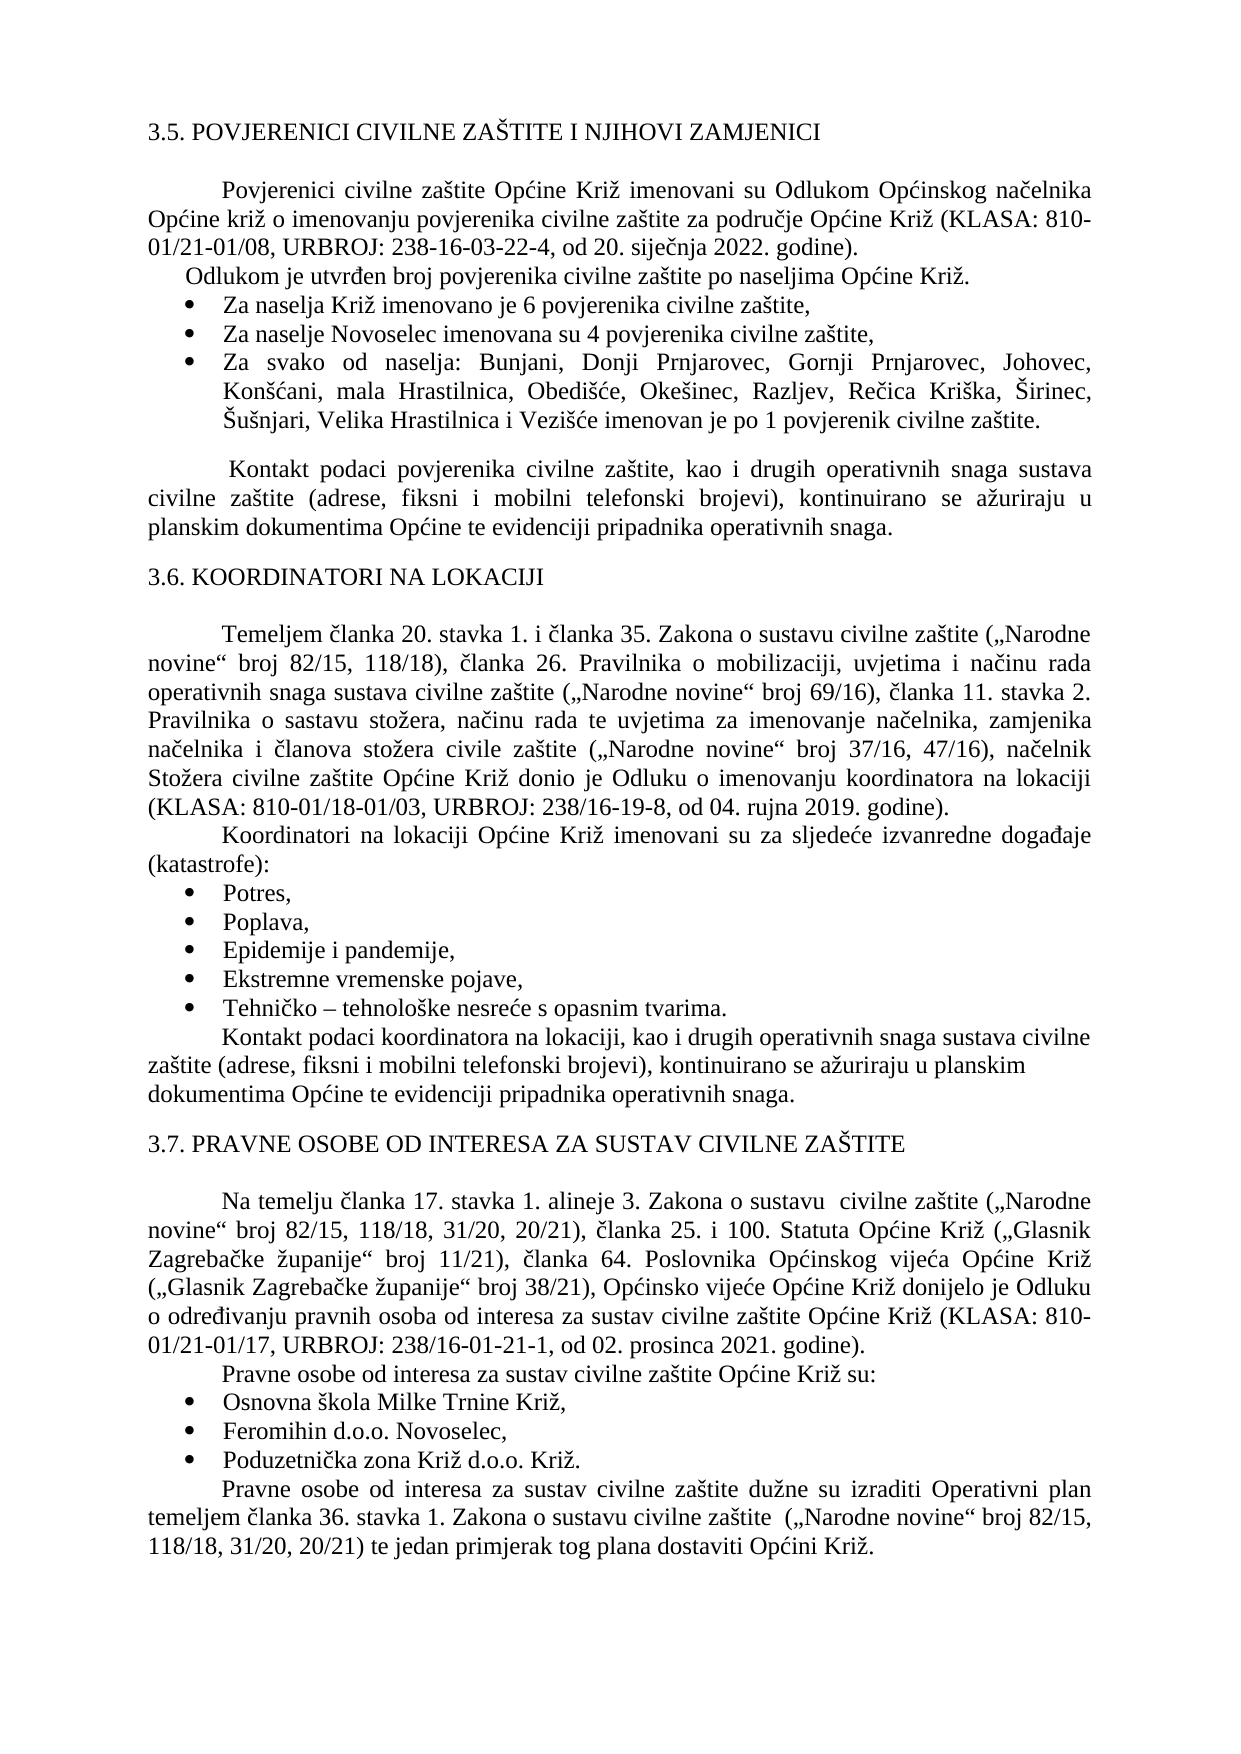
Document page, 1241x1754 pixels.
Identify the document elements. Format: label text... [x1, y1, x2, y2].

subtitle 3.7. PRAVNE OSOBE OD INTERESA ZA SUSTAV CIVILNE ZAŠTITE [148, 1129, 1093, 1157]
list Epidemije i pandemije, [185, 935, 1093, 964]
text Kontakt podaci povjerenika civilne zaštite, kao i drugih operativnih snaga sustava civilne zaštite (adrese, fiksni i mobilni telefonski brojevi), kontinuirano se ažuriraju u planskim dokumentima Općine te evidenciji pripadnika operativnih snaga. [148, 454, 1093, 541]
list Poduzetnička zona Križ d.o.o. Križ. [185, 1445, 1093, 1474]
text Pravne osobe od interesa za sustav civilne zaštite dužne su izraditi Operativni plan temeljem članka 36. stavka 1. Zakona o sustavu civilne zaštite („Narodne novine“ broj 82/15, 118/18, 31/20, 20/21) te jedan primjerak tog plana dostaviti Općini Križ. [148, 1474, 1093, 1560]
text Kontakt podaci koordinatora na lokaciji, kao i drugih operativnih snaga sustava civilne zaštite (adrese, fiksni i mobilni telefonski brojevi), kontinuirano se ažuriraju u planskim dokumentima Općine te evidenciji pripadnika operativnih snaga. [148, 1022, 1093, 1108]
text Koordinatori na lokaciji Općine Križ imenovani su za sljedeće izvanredne događaje (katastrofe): [148, 820, 1093, 878]
text Povjerenici civilne zaštite Općine Križ imenovani su Odlukom Općinskog načelnika Općine križ o imenovanju povjerenika civilne zaštite za područje Općine Križ (KLASA: 810-01/21-01/08, URBROJ: 238-16-03-22-4, od 20. siječnja 2022. godine). [148, 175, 1093, 261]
list Ekstremne vremenske pojave, [185, 964, 1093, 993]
text Temeljem članka 20. stavka 1. i članka 35. Zakona o sustavu civilne zaštite („Narodne novine“ broj 82/15, 118/18), članka 26. Pravilnika o mobilizaciji, uvjetima i načinu rada operativnih snaga sustava civilne zaštite („Narodne novine“ broj 69/16), članka 11. stavka 2. Pravilnika o sastavu stožera, načinu rada te uvjetima za imenovanje načelnika, zamjenika načelnika i članova stožera civile zaštite („Narodne novine“ broj 37/16, 47/16), načelnik Stožera civilne zaštite Općine Križ donio je Odluku o imenovanju koordinatora na lokaciji (KLASA: 810-01/18-01/03, URBROJ: 238/16-19-8, od 04. rujna 2019. godine). [148, 619, 1093, 820]
list Za svako od naselja: Bunjani, Donji Prnjarovec, Gornji Prnjarovec, Johovec, Konšćani, mala Hrastilnica, Obedišće, Okešinec, Razljev, Rečica Kriška, Širinec, Šušnjari, Velika Hrastilnica i Vezišće imenovan je po 1 povjerenik civilne zaštite. [185, 347, 1093, 434]
list Osnovna škola Milke Trnine Križ, [185, 1387, 1093, 1416]
text Odlukom je utvrđen broj povjerenika civilne zaštite po naseljima Općine Križ. [148, 261, 1093, 290]
list Potres, [185, 878, 1093, 907]
subtitle 3.6. KOORDINATORI NA LOKACIJI [148, 562, 1093, 590]
list Poplava, [185, 907, 1093, 935]
list Za naselje Novoselec imenovana su 4 povjerenika civilne zaštite, [185, 319, 1093, 347]
list Tehničko – tehnološke nesreće s opasnim tvarima. [185, 993, 1093, 1022]
text Na temelju članka 17. stavka 1. alineje 3. Zakona o sustavu civilne zaštite („Narodne novine“ broj 82/15, 118/18, 31/20, 20/21), članka 25. i 100. Statuta Općine Križ („Glasnik Zagrebačke županije“ broj 11/21), članka 64. Poslovnika Općinskog vijeća Općine Križ („Glasnik Zagrebačke županije“ broj 38/21), Općinsko vijeće Općine Križ donijelo je Odluku o određivanju pravnih osoba od interesa za sustav civilne zaštite Općine Križ (KLASA: 810-01/21-01/17, URBROJ: 238/16-01-21-1, od 02. prosinca 2021. godine). [148, 1186, 1093, 1359]
list Feromihin d.o.o. Novoselec, [185, 1416, 1093, 1445]
list Za naselja Križ imenovano je 6 povjerenika civilne zaštite, [185, 290, 1093, 319]
subtitle 3.5. POVJERENICI CIVILNE ZAŠTITE I NJIHOVI ZAMJENICI [148, 117, 1093, 146]
text Pravne osobe od interesa za sustav civilne zaštite Općine Križ su: [148, 1359, 1093, 1387]
